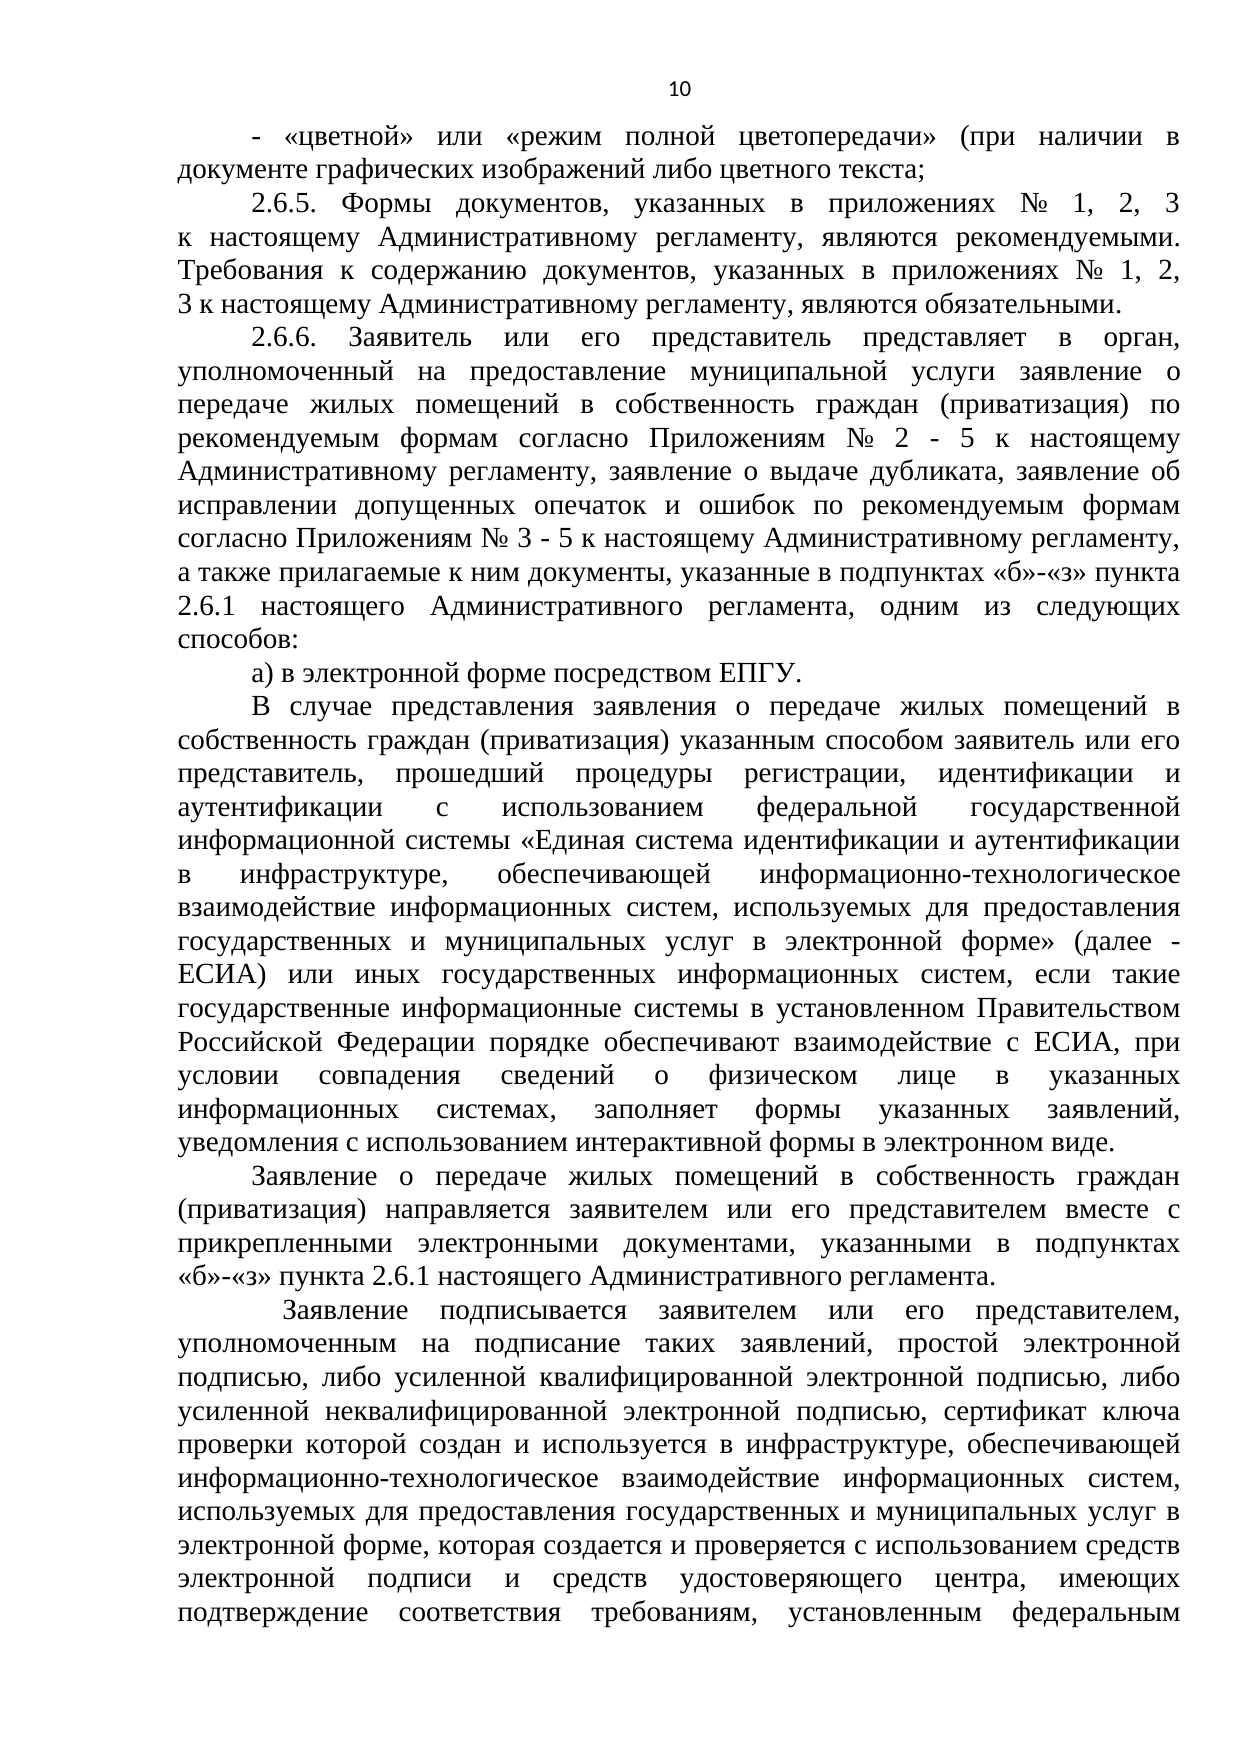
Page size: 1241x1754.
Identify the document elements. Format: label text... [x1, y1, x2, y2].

text Заявление о передаче жилых помещений в собственность граждан (приватизация) направляется заявителем или его представителем вместе с прикрепленными электронными документами, указанными в подпунктах «б»-«з» пункта 2.6.1 настоящего Административного регламента. [177, 1158, 1181, 1292]
text 2.6.6. Заявитель или его представитель представляет в орган, уполномоченный на предоставление муниципальной услуги заявление о передаче жилых помещений в собственность граждан (приватизация) по рекомендуемым формам согласно Приложениям № 2 - 5 к настоящему Административному регламенту, заявление о выдаче дубликата, заявление об исправлении допущенных опечаток и ошибок по рекомендуемым формам согласно Приложениям № 3 - 5 к настоящему Административному регламенту, а также прилагаемые к ним документы, указанные в подпунктах «б»-«з» пункта 2.6.1 настоящего Административного регламента, одним из следующих способов: [177, 319, 1181, 655]
text В случае представления заявления о передаче жилых помещений в собственность граждан (приватизация) указанным способом заявитель или его представитель, прошедший процедуры регистрации, идентификации и аутентификации с использованием федеральной государственной информационной системы «Единая система идентификации и аутентификации в инфраструктуре, обеспечивающей информационно-технологическое взаимодействие информационных систем, используемых для предоставления государственных и муниципальных услуг в электронной форме» (далее - ЕСИА) или иных государственных информационных систем, если такие государственные информационные системы в установленном Правительством Российской Федерации порядке обеспечивают взаимодействие с ЕСИА, при условии совпадения сведений о физическом лице в указанных информационных системах, заполняет формы указанных заявлений, уведомления с использованием интерактивной формы в электронном виде. [177, 688, 1181, 1158]
text 2.6.5. Формы документов, указанных в приложениях № 1, 2, 3 к настоящему Административному регламенту, являются рекомендуемыми. Требования к содержанию документов, указанных в приложениях № 1, 2, 3 к настоящему Административному регламенту, являются обязательными. [177, 185, 1181, 319]
text - «цветной» или «режим полной цветопередачи» (при наличии в документе графических изображений либо цветного текста; [177, 118, 1181, 185]
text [177, 1292, 1181, 1627]
text а) в электронной форме посредством ЕПГУ. [177, 655, 1181, 688]
